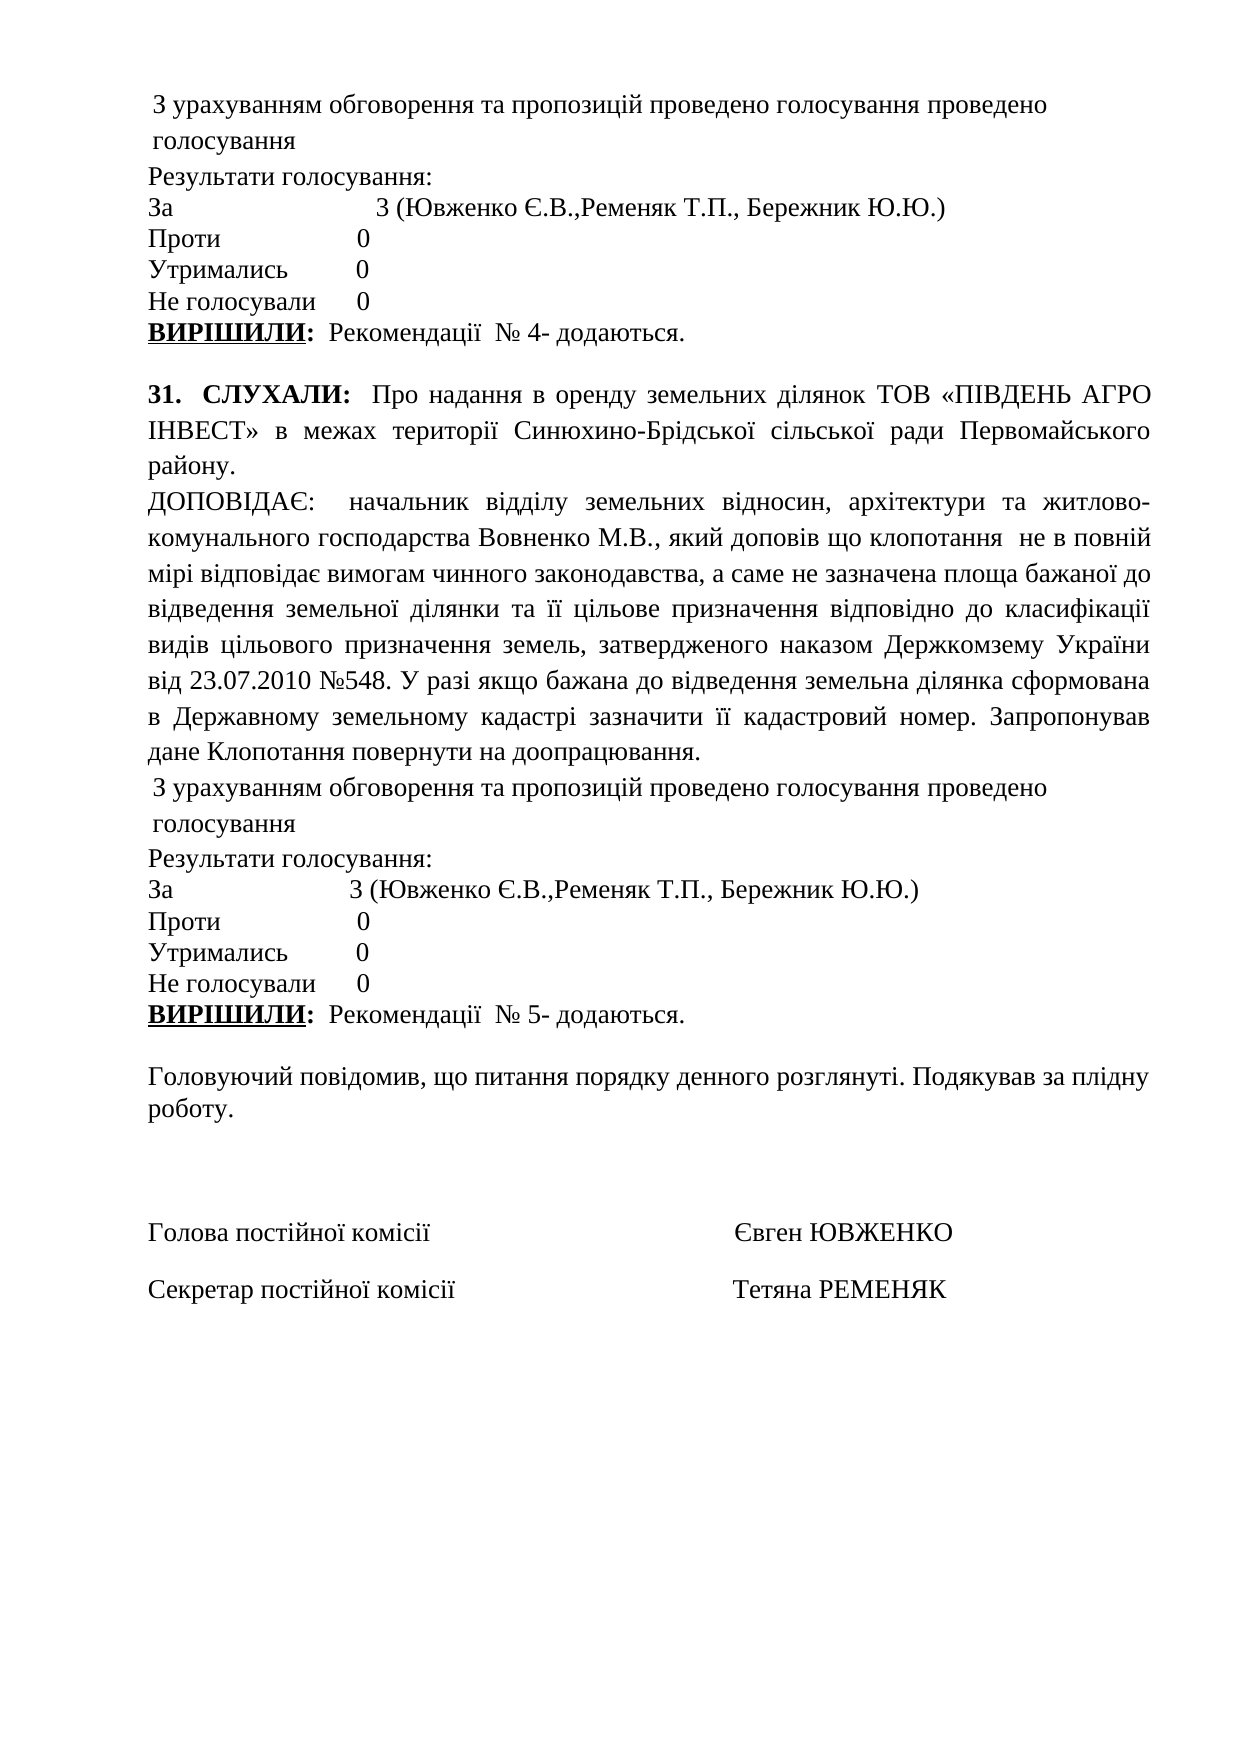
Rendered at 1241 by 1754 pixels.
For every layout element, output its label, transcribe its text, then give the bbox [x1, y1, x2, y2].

text Утримались 0 [148, 936, 1152, 967]
text ВИРІШИЛИ: Рекомендації № 5- додаються. [148, 998, 1152, 1029]
text Секретар постійної комісії Тетяна РЕМЕНЯК [148, 1273, 1152, 1304]
text З урахуванням обговорення та пропозицій проведено голосування проведено голосування [152, 88, 1152, 155]
text Голова постійної комісії Євген ЮВЖЕНКО [148, 1216, 1152, 1247]
text Головуючий повідомив, що питання порядку денного розглянуті. Подякував за плідну роботу. [148, 1061, 1152, 1123]
text За 3 (Ювженко Є.В.,Ременяк Т.П., Бережник Ю.Ю.) [148, 191, 1152, 222]
text За 3 (Ювженко Є.В.,Ременяк Т.П., Бережник Ю.Ю.) [148, 874, 1152, 905]
text Результати голосування: [148, 842, 1152, 874]
text ВИРІШИЛИ: Рекомендації № 4- додаються. [148, 316, 1152, 347]
text Не голосували 0 [148, 967, 1152, 998]
text Результати голосування: [148, 160, 1152, 191]
text Не голосували 0 [148, 284, 1152, 316]
text Утримались 0 [148, 253, 1152, 284]
text З урахуванням обговорення та пропозицій проведено голосування проведено голосування [152, 771, 1152, 838]
text Проти 0 [148, 905, 1152, 936]
text 31. СЛУХАЛИ: Про надання в оренду земельних ділянок ТОВ «ПІВДЕНЬ АГРО ІНВЕСТ» в межах території Синюхино-Брідської сільської ради Первомайського району. [148, 378, 1152, 481]
text Проти 0 [148, 222, 1152, 253]
